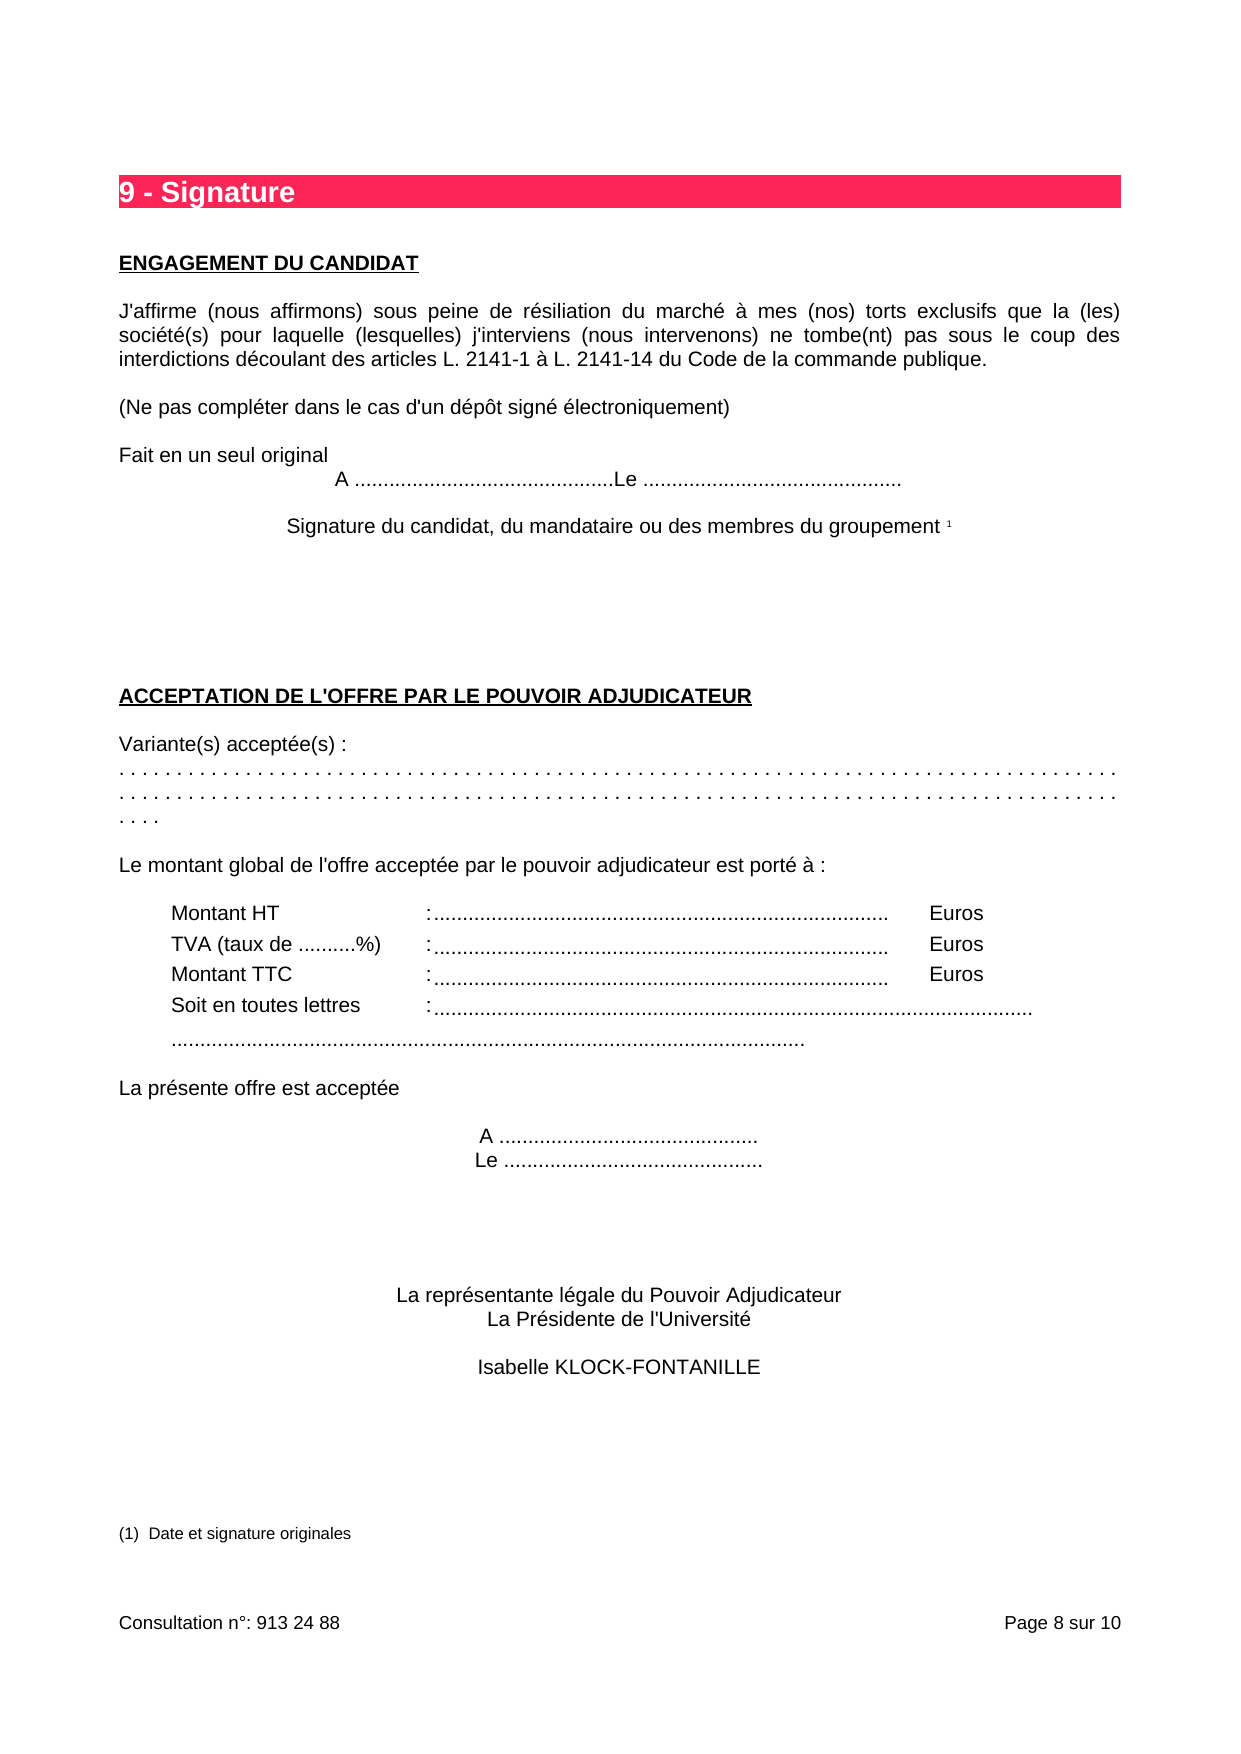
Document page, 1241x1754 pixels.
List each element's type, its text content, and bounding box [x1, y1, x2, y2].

text La Présidente de l'Université [119, 1307, 1119, 1331]
text Le montant global de l'offre acceptée par le pouvoir adjudicateur est porté à : [119, 853, 1121, 877]
table_cell Soit en toutes lettres [171, 993, 421, 1023]
text Le ............................................. [119, 1148, 1119, 1172]
text . . . . . . . . . . . . . . . . . . . . . . . . . . . . . . . . . . . . . . . . . . . . . . . . . . . . . . . . . . . . . . . . . . . . . . . . . . . . . . . . . . . . . . . [119, 756, 1121, 780]
text A ............................................. [119, 1124, 1119, 1148]
subtitle 9 - Signature [119, 175, 1121, 208]
table_header Montant HT [171, 901, 421, 932]
text ENGAGEMENT DU CANDIDAT [119, 251, 1121, 275]
table_header ............................................................................... [433, 901, 929, 932]
text . . . . . . . . . . . . . . . . . . . . . . . . . . . . . . . . . . . . . . . . . . . . . . . . . . . . . . . . . . . . . . . . . . . . . . . . . . . . . . . . . . . . . . . . . . . [119, 780, 1121, 828]
text Signature du candidat, du mandataire ou des membres du groupement 1 [119, 515, 1119, 539]
text La présente offre est acceptée [119, 1076, 1121, 1100]
text Variante(s) acceptée(s) : [119, 732, 1121, 756]
table_cell ............................................................................... [433, 932, 929, 962]
table_cell ........................................................................................................ [433, 993, 1067, 1023]
table_cell Euros [929, 962, 1067, 992]
text Isabelle KLOCK-FONTANILLE [119, 1355, 1119, 1379]
table_cell ............................................................................... [433, 962, 929, 992]
table_header Euros [929, 901, 1067, 932]
text (Ne pas compléter dans le cas d'un dépôt signé électroniquement) [119, 395, 1121, 419]
text J'affirme (nous affirmons) sous peine de résiliation du marché à mes (nos) torts exclusifs que la (les) société(s) pour laquelle (lesquelles) j'interviens (nous intervenons) ne tombe(nt) pas sous le coup des interdictions découlant des articles L. 2141-1 à L. 2141-14 du Code de la commande publique. [119, 299, 1121, 371]
text ACCEPTATION DE L'OFFRE PAR LE POUVOIR ADJUDICATEUR [119, 683, 1121, 707]
text Fait en un seul original [119, 443, 1121, 467]
text .............................................................................................................. [171, 1027, 1067, 1051]
table_cell Montant TTC [171, 962, 421, 992]
table_cell TVA (taux de ..........%) [171, 932, 421, 962]
text La représentante légale du Pouvoir Adjudicateur [119, 1283, 1119, 1307]
text A .............................................Le ............................................. [119, 467, 1119, 491]
table_cell Euros [929, 932, 1067, 962]
